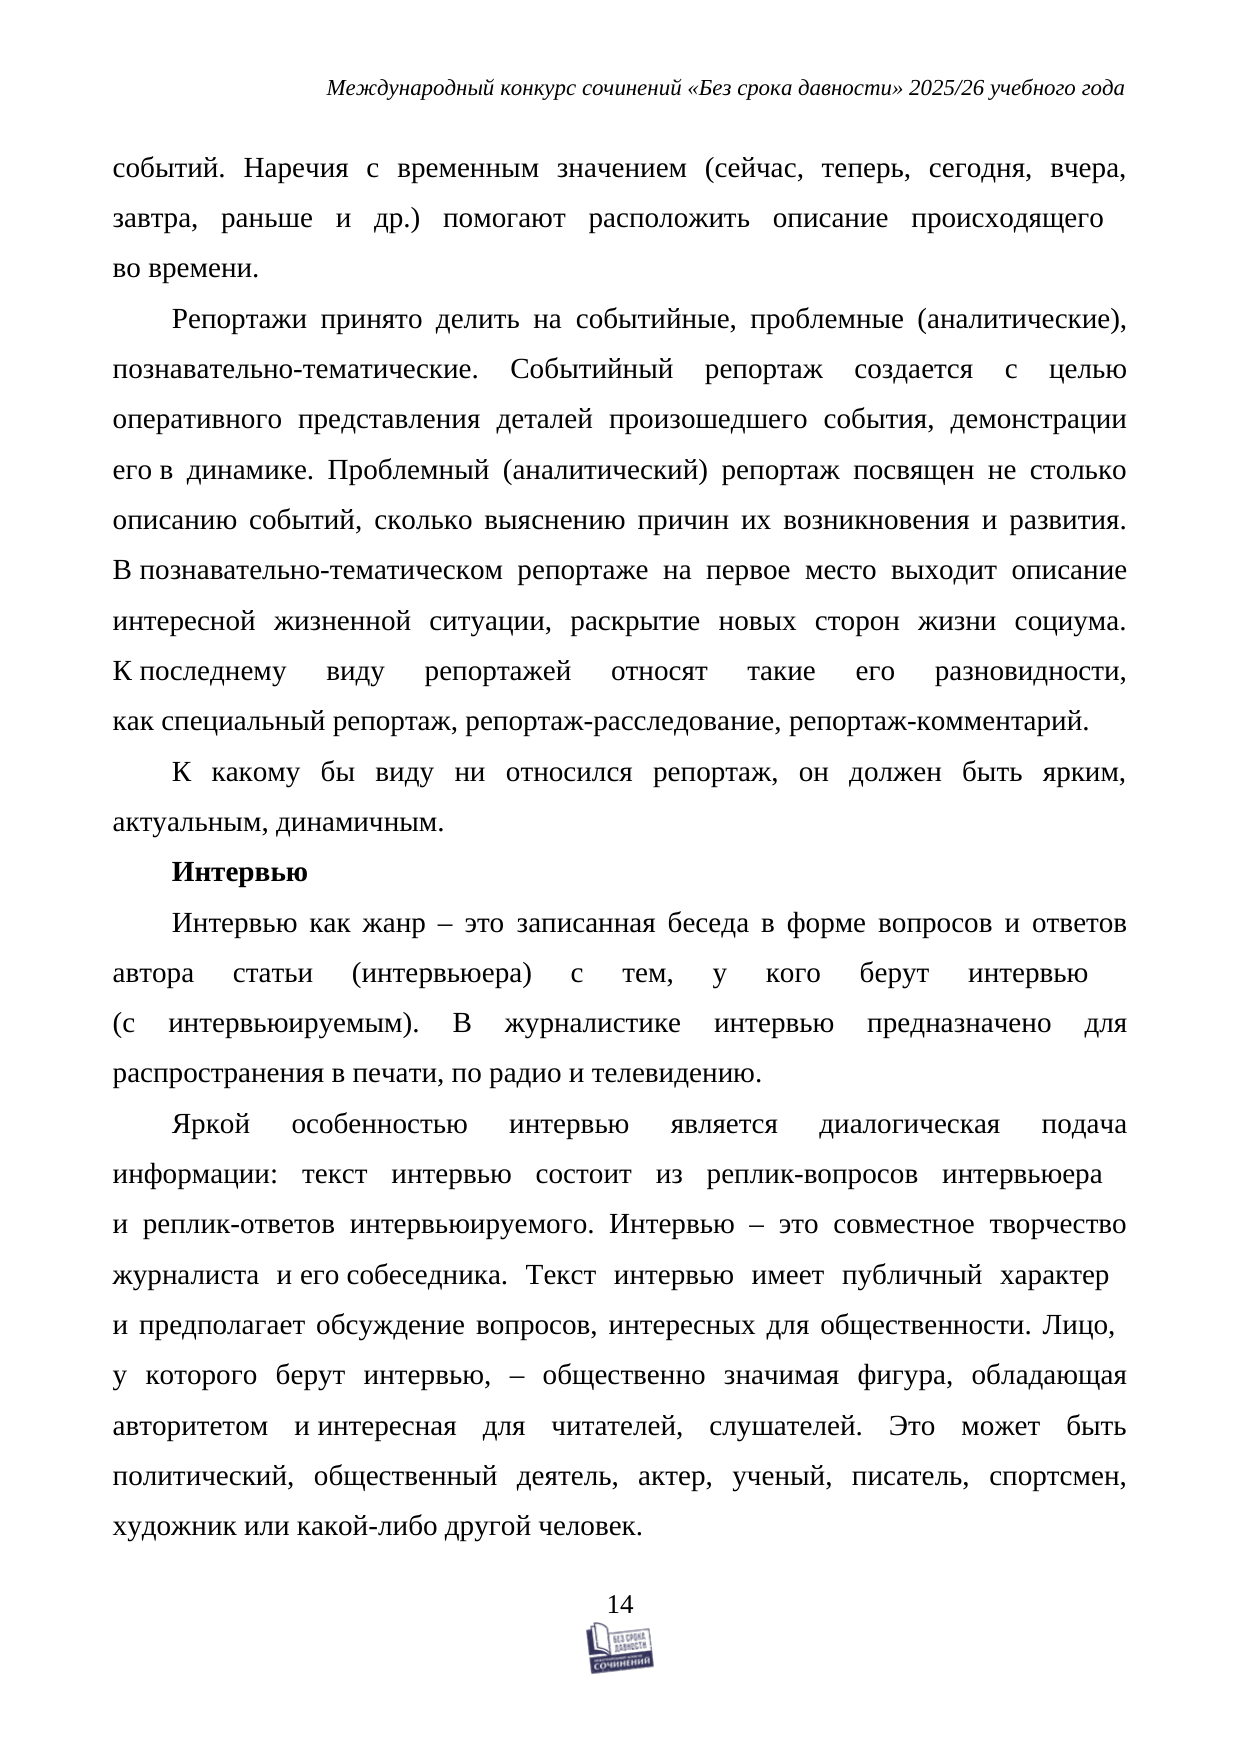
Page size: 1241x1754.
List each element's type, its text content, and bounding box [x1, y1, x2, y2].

text Интервью как жанр ‒ это записанная беседа в форме вопросов и ответов автора статьи (интервьюера) с тем, у кого берут интервью (с интервьюируемым). В журналистике интервью предназначено для распространения в печати, по радио и телевидению. [112, 905, 1128, 1089]
text Интервью [112, 854, 1128, 888]
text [112, 150, 1128, 284]
text К какому бы виду ни относился репортаж, он должен быть ярким, актуальным, динамичным. [112, 754, 1128, 838]
text Репортажи принято делить на событийные, проблемные (аналитические), познавательно-тематические. Событийный репортаж создается с целью оперативного представления деталей произошедшего события, демонстрации его в динамике. Проблемный (аналитический) репортаж посвящен не столько описанию событий, сколько выяснению причин их возникновения и развития. В познавательно-тематическом репортаже на первое место выходит описание интересной жизненной ситуации, раскрытие новых сторон жизни социума. К последнему виду репортажей относят такие его разновидности, как специальный репортаж, репортаж-расследование, репортаж-комментарий. [112, 301, 1128, 737]
text Яркой особенностью интервью является диалогическая подача информации: текст интервью состоит из реплик-вопросов интервьюера и реплик-ответов интервьюируемого. Интервью – это совместное творчество журналиста и его собеседника. Текст интервью имеет публичный характер и предполагает обсуждение вопросов, интересных для общественности. Лицо, у которого берут интервью, – общественно значимая фигура, обладающая авторитетом и интересная для читателей, слушателей. Это может быть политический, общественный деятель, актер, ученый, писатель, спортсмен, художник или какой-либо другой человек. [112, 1106, 1128, 1542]
picture [572, 1619, 668, 1681]
